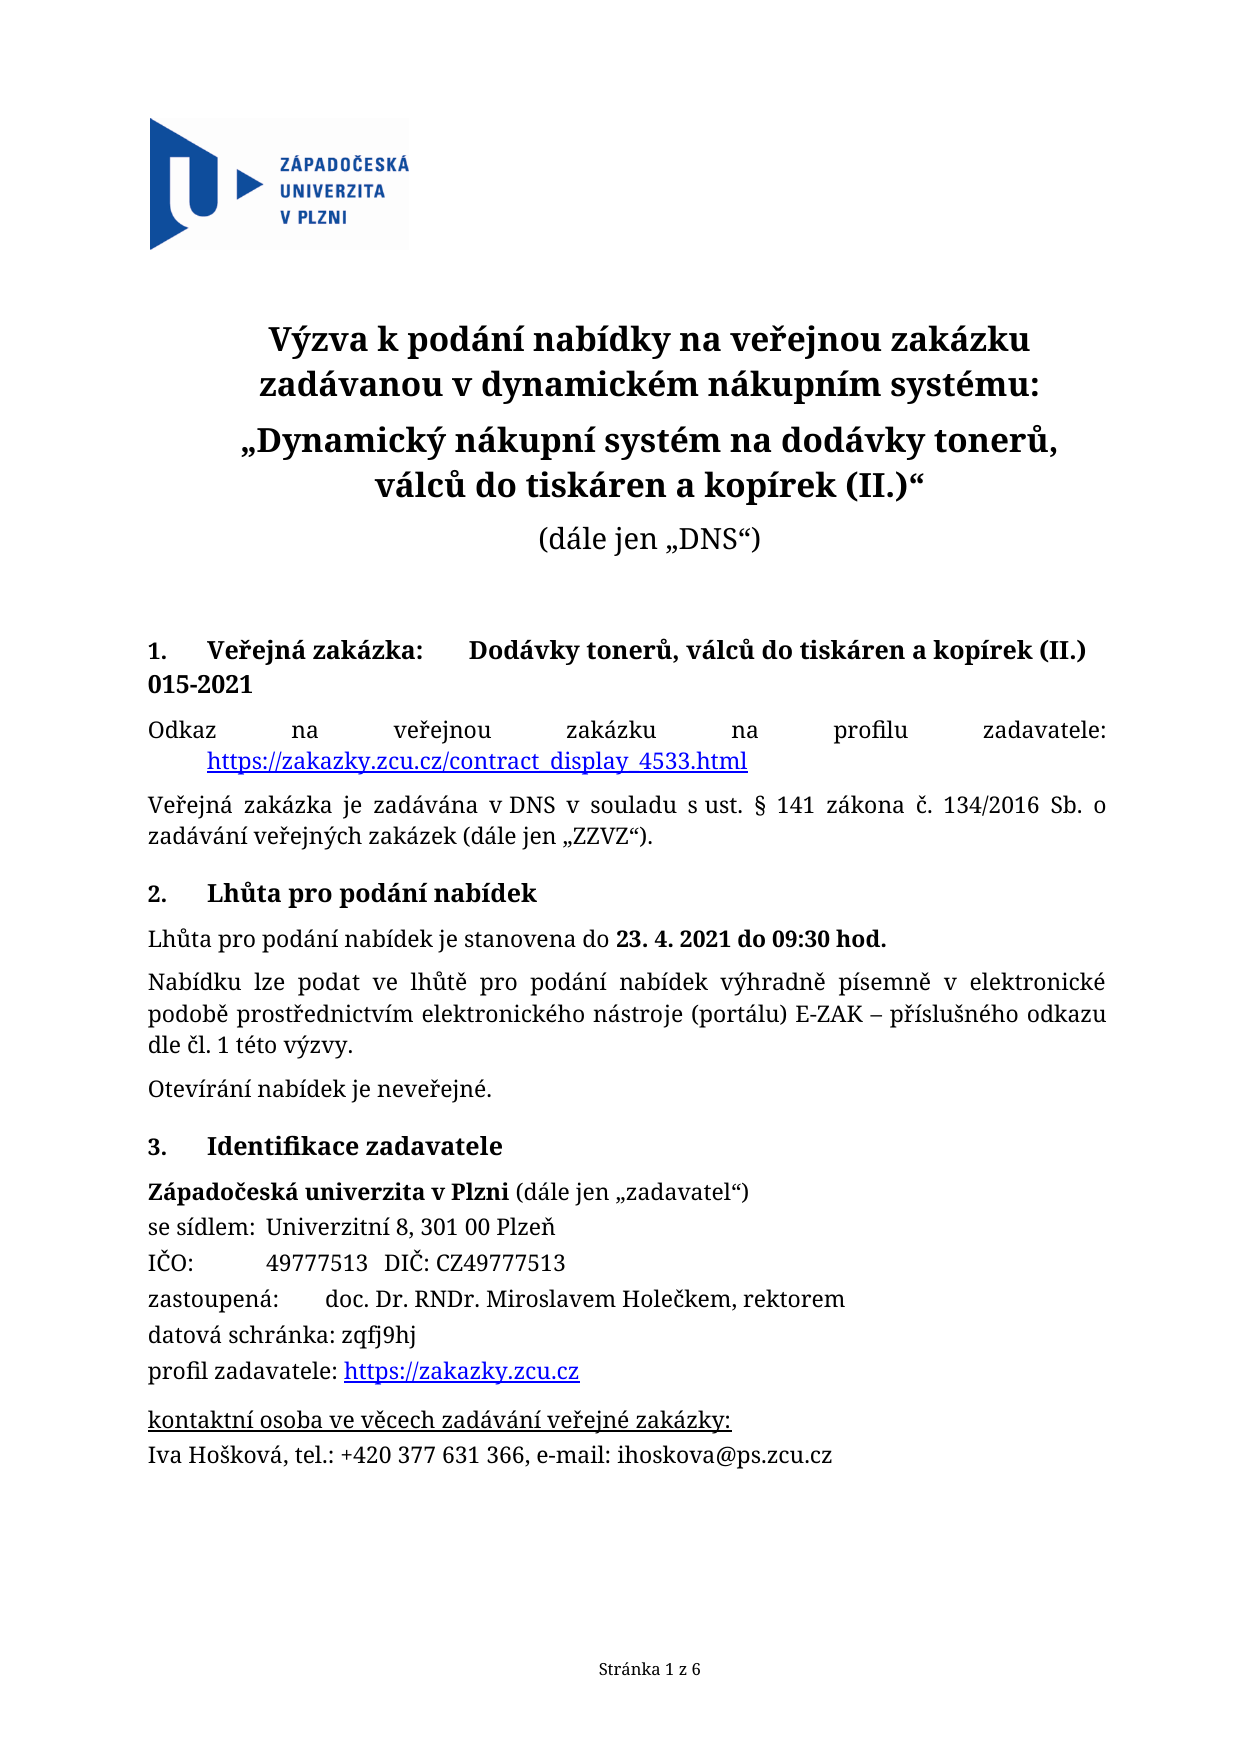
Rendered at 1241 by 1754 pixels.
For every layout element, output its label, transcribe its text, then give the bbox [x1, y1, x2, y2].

text se sídlem: Univerzitní 8, 301 00 Plzeň [148, 1211, 1107, 1243]
subtitle Identifikace zadavatele [148, 1129, 1107, 1163]
subtitle Lhůta pro podání nabídek [148, 876, 1107, 910]
text kontaktní osoba ve věcech zadávání veřejné zakázky: [148, 1403, 1107, 1435]
text Odkaz na veřejnou zakázku na profilu zadavatele: https://zakazky.zcu.cz/contract_display_4533.html [148, 713, 1107, 776]
text Veřejná zakázka je zadávána v DNS v souladu s ust. § 141 zákona č. 134/2016 Sb. o zadávání veřejných zakázek (dále jen „ZZVZ“). [148, 788, 1107, 851]
text datová schránka: zqfj9hj [148, 1319, 1107, 1350]
text Výzva k podání nabídky na veřejnou zakázku zadávanou v dynamickém nákupním systému: [192, 316, 1107, 406]
text „Dynamický nákupní systém na dodávky tonerů, válců do tiskáren a kopírek (II.)“ [192, 417, 1107, 508]
text Lhůta pro podání nabídek je stanovena do 23. 4. 2021 do 09:30 hod. [148, 923, 1107, 954]
text Iva Hošková, tel.: +420 377 631 366, e-mail: ihoskova@ps.zcu.cz [148, 1439, 1107, 1471]
text Otevírání nabídek je neveřejné. [148, 1073, 1107, 1104]
text zastoupená: doc. Dr. RNDr. Miroslavem Holečkem, rektorem [148, 1283, 1107, 1314]
text Západočeská univerzita v Plzni (dále jen „zadavatel“) [148, 1175, 1107, 1207]
picture [150, 118, 409, 250]
text profil zadavatele: https://zakazky.zcu.cz [148, 1355, 1107, 1386]
text IČO: 49777513 DIČ: CZ49777513 [148, 1247, 1107, 1278]
text (dále jen „DNS“) [192, 518, 1107, 558]
text Nabídku lze podat ve lhůtě pro podání nabídek výhradně písemně v elektronické podobě prostřednictvím elektronického nástroje (portálu) E-ZAK – příslušného odkazu dle čl. 1 této výzvy. [148, 966, 1107, 1060]
subtitle Veřejná zakázka: Dodávky tonerů, válců do tiskáren a kopírek (II.) 015-2021 [148, 633, 1107, 701]
